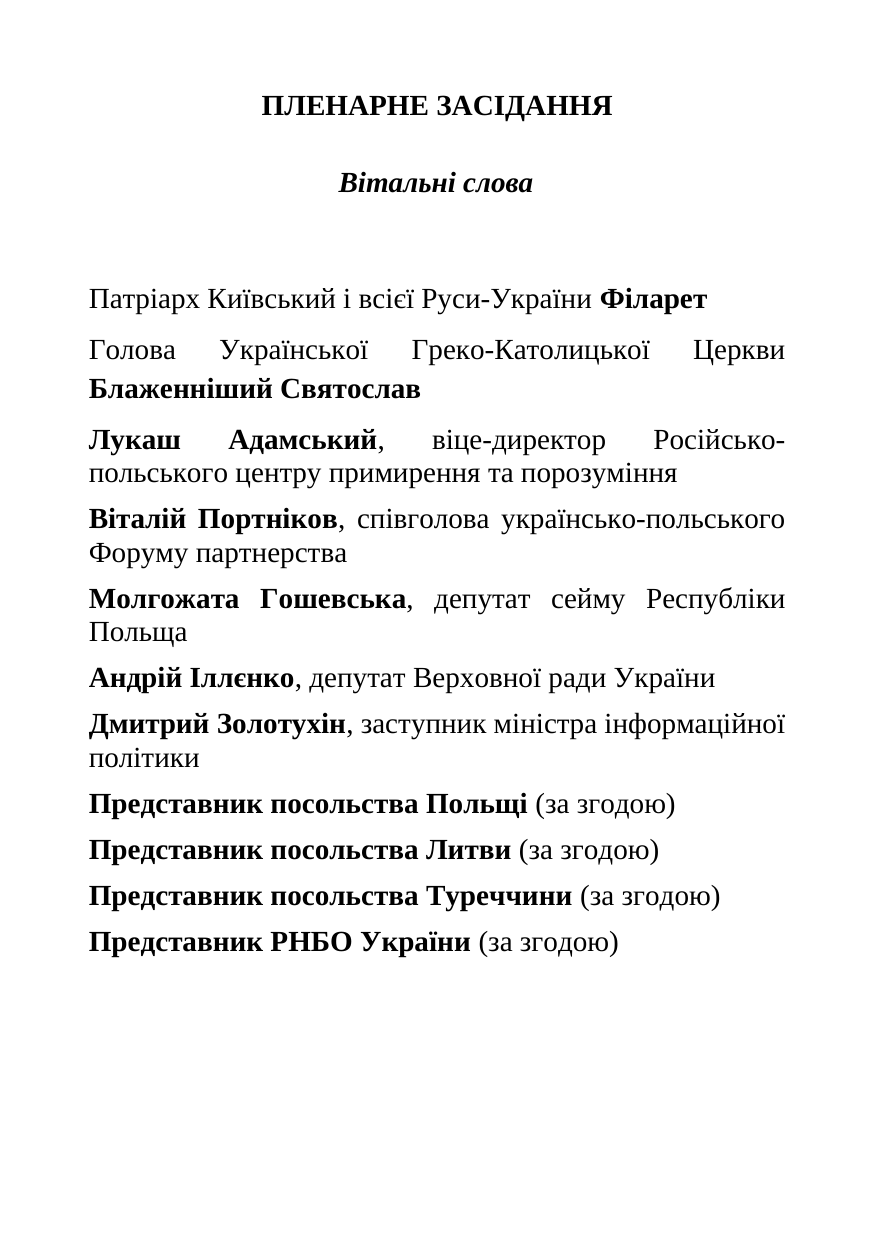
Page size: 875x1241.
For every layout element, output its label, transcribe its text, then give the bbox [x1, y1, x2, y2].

text Молгожата Гошевська, депутат сейму Республіки Польща [88, 581, 786, 648]
text Представник посольства Туреччини (за згодою) [88, 878, 786, 912]
text Андрій Іллєнко, депутат Верховної ради України [88, 661, 786, 694]
text Представник посольства Литви (за згодою) [88, 832, 786, 866]
text Вітальні слова [88, 166, 786, 199]
text Представник РНБО України (за згодою) [88, 924, 786, 958]
text Представник посольства Польщі (за згодою) [88, 786, 786, 820]
text Голова Української Греко-Католицької Церкви Блаженніший Святослав [88, 332, 786, 404]
text Віталій Портніков, співголова українсько-польського Форуму партнерства [88, 501, 786, 568]
text ПЛЕНАРНЕ ЗАСІДАННЯ [88, 88, 786, 122]
text Лукаш Адамський, віце-директор Російсько-польського центру примирення та порозуміння [88, 422, 786, 489]
text Дмитрий Золотухін, заступник міністра інформаційної політики [88, 707, 786, 774]
text Патріарх Київський і всієї Руси-України Філарет [88, 281, 786, 315]
